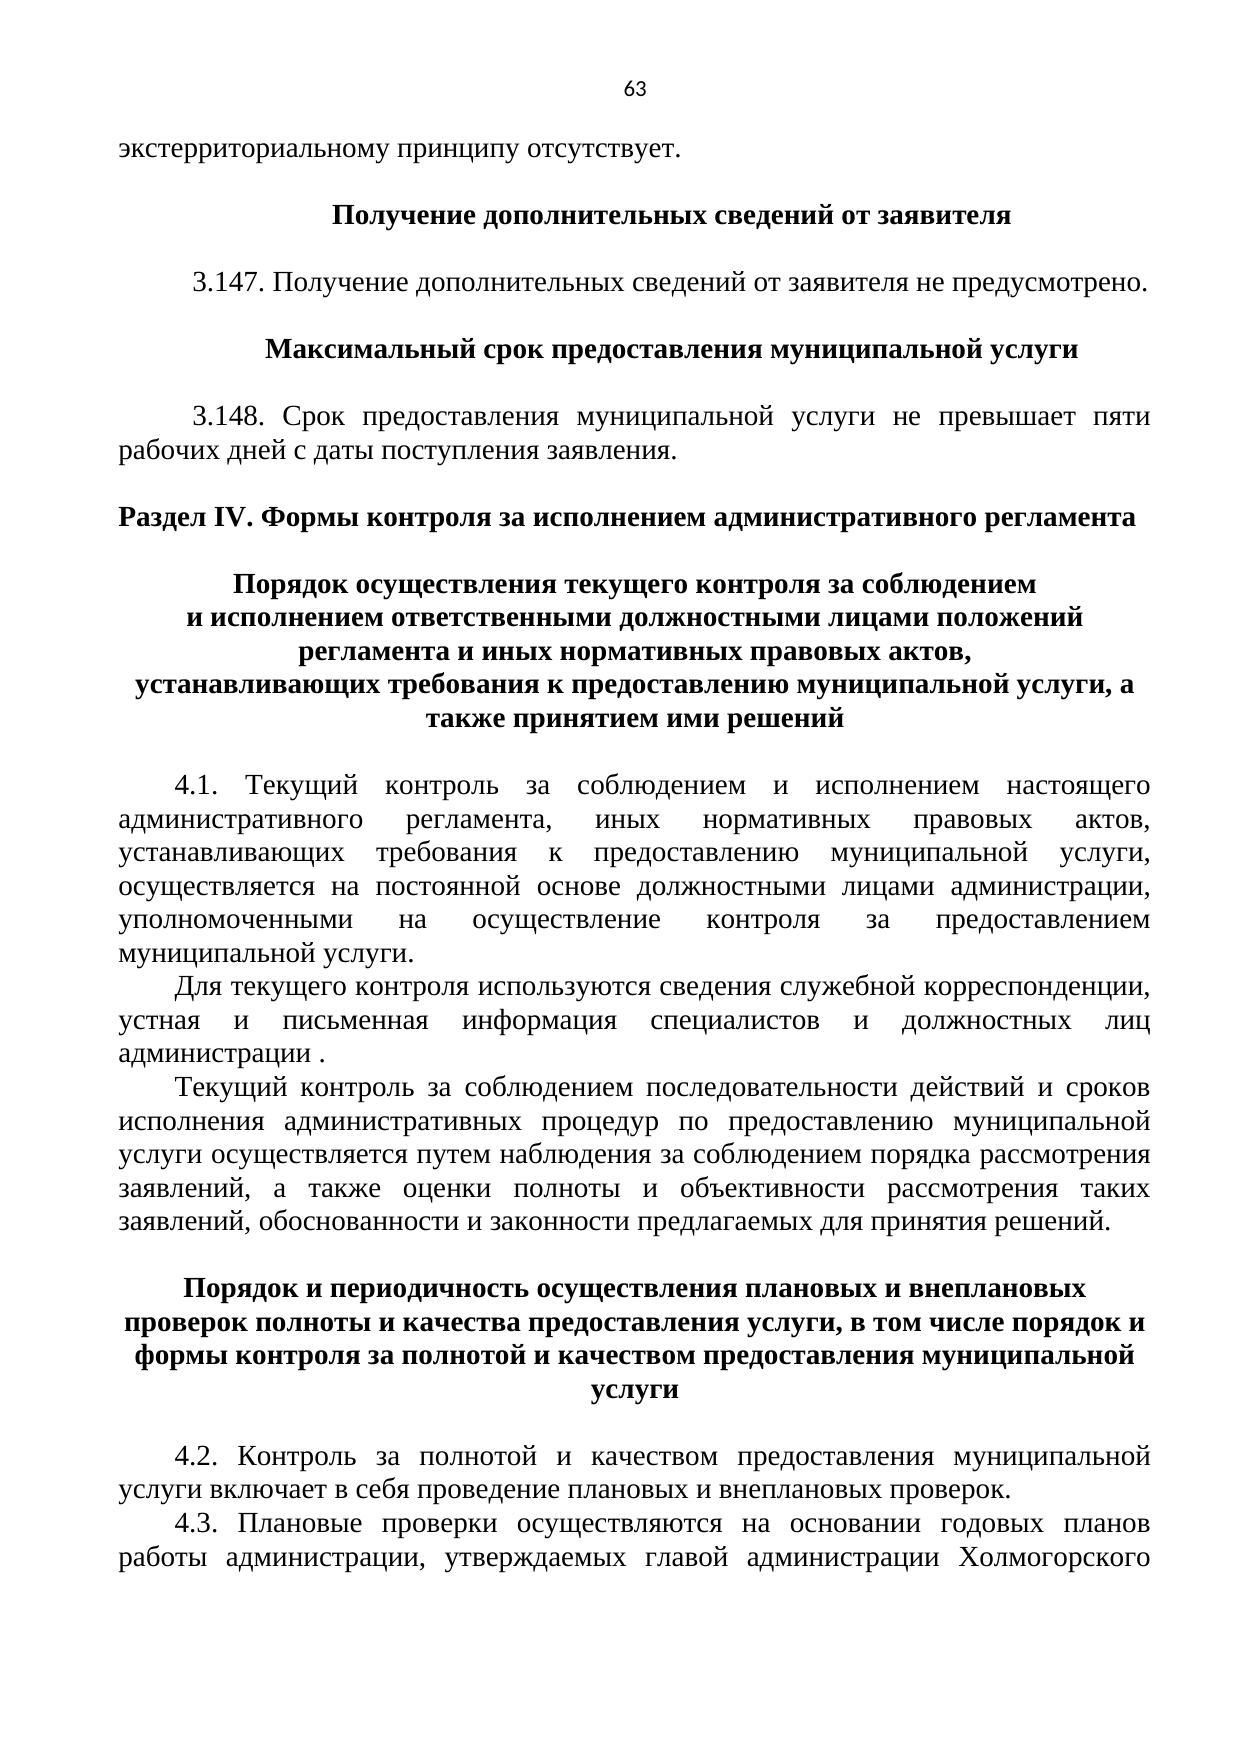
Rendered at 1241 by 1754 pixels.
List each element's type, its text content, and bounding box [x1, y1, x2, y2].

text Максимальный срок предоставления муниципальной услуги [118, 331, 1152, 365]
text устанавливающих требования к предоставлению муниципальной услуги, а также принятием ими решений [118, 667, 1152, 734]
text 3.147. Получение дополнительных сведений от заявителя не предусмотрено. [118, 264, 1152, 298]
text 3.148. Срок предоставления муниципальной услуги не превышает пяти рабочих дней с даты поступления заявления. [118, 398, 1152, 465]
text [118, 130, 1152, 163]
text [118, 1505, 1152, 1572]
text регламента и иных нормативных правовых актов, [118, 633, 1152, 667]
text 4.2. Контроль за полнотой и качеством предоставления муниципальной услуги включает в себя проведение плановых и внеплановых проверок. [118, 1438, 1152, 1505]
text Получение дополнительных сведений от заявителя [118, 197, 1152, 231]
text Раздел IV. Формы контроля за исполнением административного регламента [118, 499, 1152, 532]
text и исполнением ответственными должностными лицами положений [118, 599, 1152, 633]
text проверок полноты и качества предоставления услуги, в том числе порядок и формы контроля за полнотой и качеством предоставления муниципальной услуги [118, 1304, 1152, 1404]
text Порядок осуществления текущего контроля за соблюдением [118, 566, 1152, 599]
text Порядок и периодичность осуществления плановых и внеплановых [118, 1270, 1152, 1304]
text Текущий контроль за соблюдением последовательности действий и сроков исполнения административных процедур по предоставлению муниципальной услуги осуществляется путем наблюдения за соблюдением порядка рассмотрения заявлений, а также оценки полноты и объективности рассмотрения таких заявлений, обоснованности и законности предлагаемых для принятия решений. [118, 1069, 1152, 1237]
text Для текущего контроля используются сведения служебной корреспонденции, устная и письменная информация специалистов и должностных лиц администрации . [118, 968, 1152, 1069]
text 4.1. Текущий контроль за соблюдением и исполнением настоящего административного регламента, иных нормативных правовых актов, устанавливающих требования к предоставлению муниципальной услуги, осуществляется на постоянной основе должностными лицами администрации, уполномоченными на осуществление контроля за предоставлением муниципальной услуги. [118, 767, 1152, 968]
